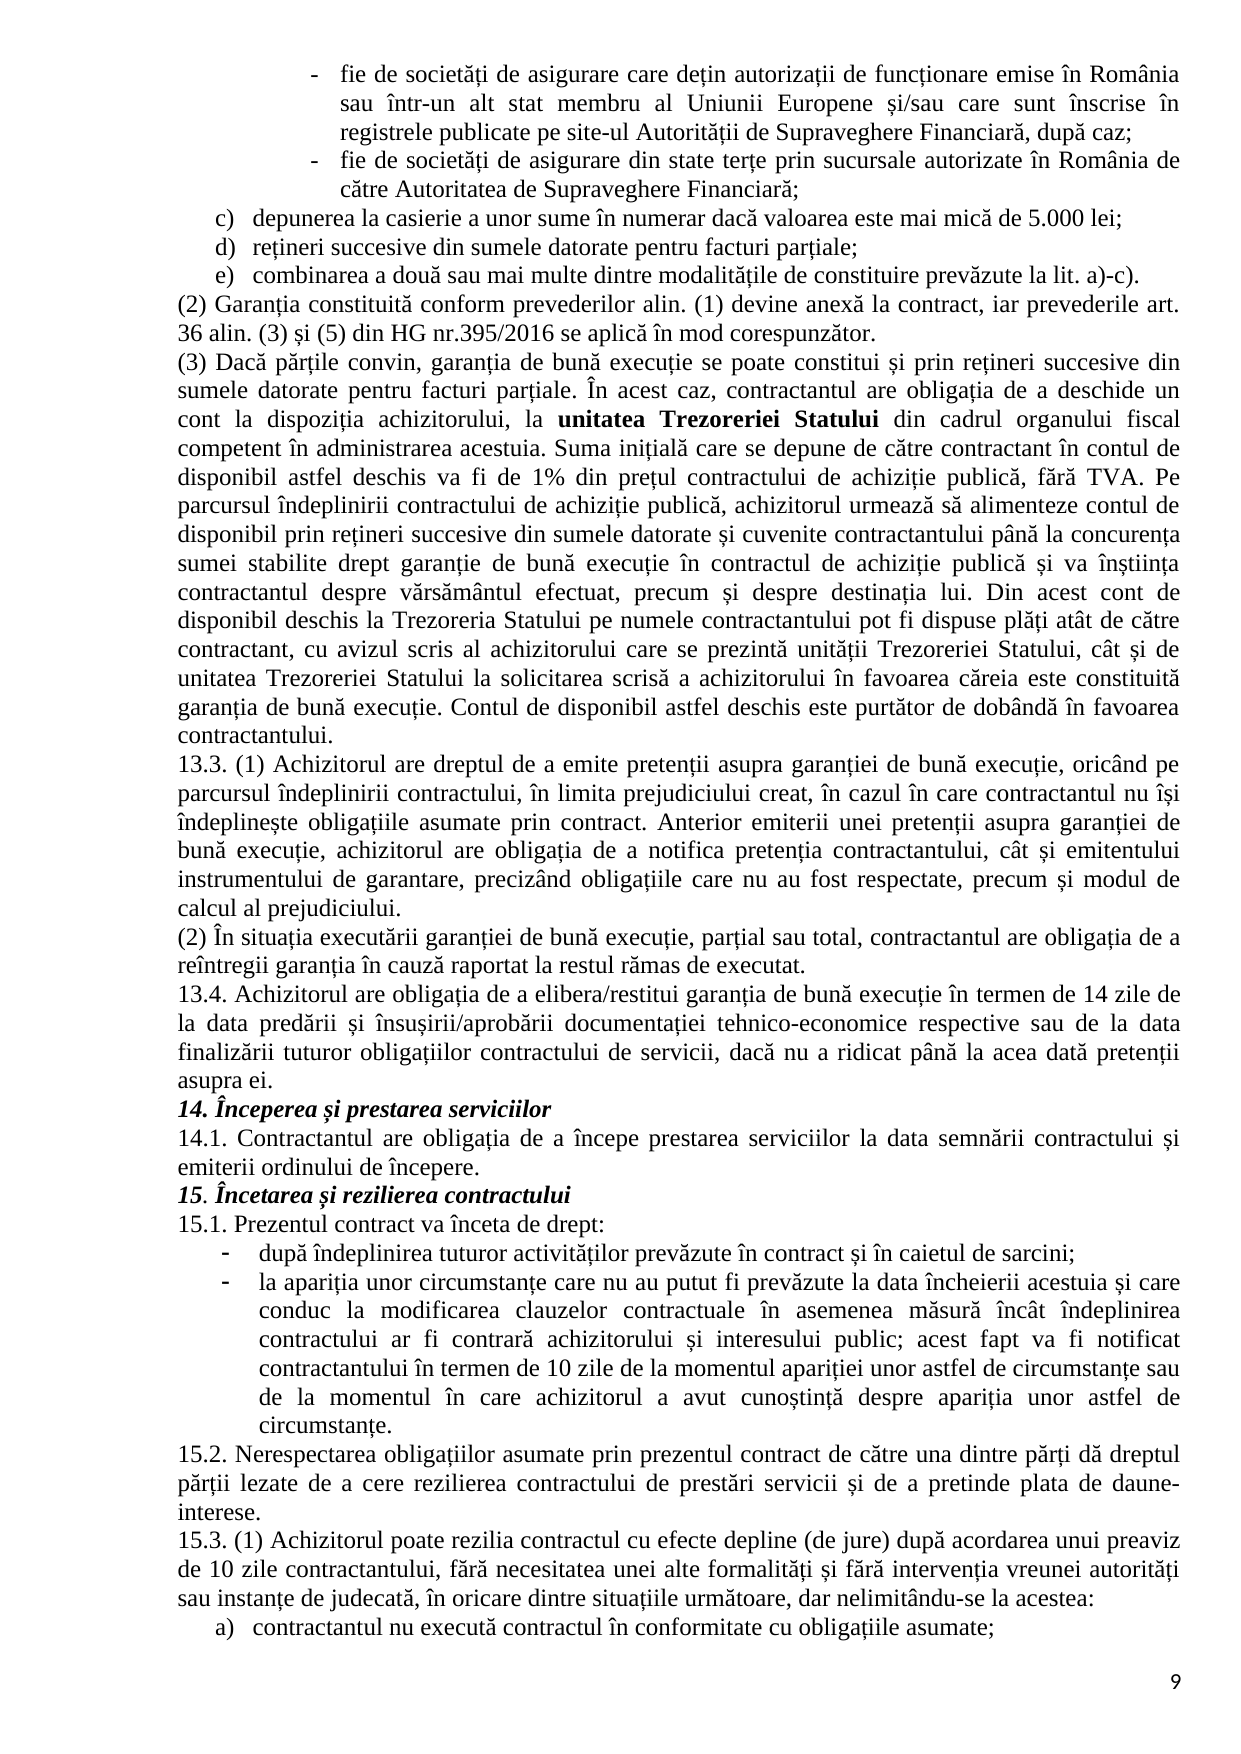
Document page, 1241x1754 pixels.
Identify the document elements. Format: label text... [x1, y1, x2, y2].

text (3) Dacă părțile convin, garanția de bună execuție se poate constitui și prin rețineri succesive din sumele datorate pentru facturi parțiale. În acest caz, contractantul are obligația de a deschide un cont la dispoziția achizitorului, la unitatea Trezoreriei Statului din cadrul organului fiscal competent în administrarea acestuia. Suma inițială care se depune de către contractant în contul de disponibil astfel deschis va fi de 1% din prețul contractului de achiziție publică, fără TVA. Pe parcursul îndeplinirii contractului de achiziție publică, achizitorul urmează să alimenteze contul de disponibil prin rețineri succesive din sumele datorate și cuvenite contractantului până la concurența sumei stabilite drept garanție de bună execuție în contractul de achiziție publică și va înștiința contractantul despre vărsământul efectuat, precum și despre destinația lui. Din acest cont de disponibil deschis la Trezoreria Statului pe numele contractantului pot fi dispuse plăți atât de către contractant, cu avizul scris al achizitorului care se prezintă unității Trezoreriei Statului, cât și de unitatea Trezoreriei Statului la solicitarea scrisă a achizitorului în favoarea căreia este constituită garanția de bună execuție. Contul de disponibil astfel deschis este purtător de dobândă în favoarea contractantului. [177, 347, 1181, 749]
list depunerea la casierie a unor sume în numerar dacă valoarea este mai mică de 5.000 lei; [215, 203, 1181, 232]
text 15.1. Prezentul contract va înceta de drept: [177, 1209, 1181, 1238]
list rețineri succesive din sumele datorate pentru facturi parțiale; [215, 232, 1181, 260]
text 13.4. Achizitorul are obligația de a elibera/restitui garanția de bună execuție în termen de 14 zile de la data predării și însușirii/aprobării documentației tehnico-economice respective sau de la data finalizării tuturor obligațiilor contractului de servicii, dacă nu a ridicat până la acea dată pretenții asupra ei. [177, 979, 1181, 1094]
text 15. Încetarea și rezilierea contractului [177, 1180, 1181, 1209]
text 14.1. Contractantul are obligația de a începe prestarea serviciilor la data semnării contractului și emiterii ordinului de începere. [177, 1123, 1181, 1180]
text (2) Garanția constituită conform prevederilor alin. (1) devine anexă la contract, iar prevederile art. 36 alin. (3) și (5) din HG nr.395/2016 se aplică în mod corespunzător. [177, 289, 1181, 347]
text 15.2. Nerespectarea obligațiilor asumate prin prezentul contract de către una dintre părți dă dreptul părții lezate de a cere rezilierea contractului de prestări servicii și de a pretinde plata de daune-interese. [177, 1439, 1181, 1525]
list fie de societăți de asigurare care dețin autorizații de funcționare emise în România sau într-un alt stat membru al Uniunii Europene și/sau care sunt înscrise în registrele publicate pe site-ul Autorității de Supraveghere Financiară, după caz; [310, 59, 1181, 145]
text 13.3. (1) Achizitorul are dreptul de a emite pretenții asupra garanției de bună execuție, oricând pe parcursul îndeplinirii contractului, în limita prejudiciului creat, în cazul în care contractantul nu își îndeplinește obligațiile asumate prin contract. Anterior emiterii unei pretenții asupra garanției de bună execuție, achizitorul are obligația de a notifica pretenția contractantului, cât și emitentului instrumentului de garantare, precizând obligațiile care nu au fost respectate, precum și modul de calcul al prejudiciului. [177, 749, 1181, 922]
list combinarea a două sau mai multe dintre modalitățile de constituire prevăzute la lit. a)-c). [215, 260, 1181, 289]
list fie de societăți de asigurare din state terțe prin sucursale autorizate în România de către Autoritatea de Supraveghere Financiară; [310, 145, 1181, 203]
list la apariția unor circumstanțe care nu au putut fi prevăzute la data încheierii acestuia și care conduc la modificarea clauzelor contractuale în asemenea măsură încât îndeplinirea contractului ar fi contrară achizitorului și interesului public; acest fapt va fi notificat contractantului în termen de 10 zile de la momentul apariției unor astfel de circumstanțe sau de la momentul în care achizitorul a avut cunoștință despre apariția unor astfel de circumstanțe. [221, 1267, 1181, 1439]
text 14. Începerea și prestarea serviciilor [177, 1094, 1181, 1123]
text (2) În situația executării garanției de bună execuție, parțial sau total, contractantul are obligația de a reîntregii garanția în cauză raportat la restul rămas de executat. [177, 922, 1181, 979]
list după îndeplinirea tuturor activităților prevăzute în contract și în caietul de sarcini; [221, 1238, 1181, 1267]
list contractantul nu execută contractul în conformitate cu obligațiile asumate; [215, 1612, 1181, 1640]
text 15.3. (1) Achizitorul poate rezilia contractul cu efecte depline (de jure) după acordarea unui preaviz de 10 zile contractantului, fără necesitatea unei alte formalități și fără intervenția vreunei autorități sau instanțe de judecată, în oricare dintre situațiile următoare, dar nelimitându-se la acestea: [177, 1525, 1181, 1612]
